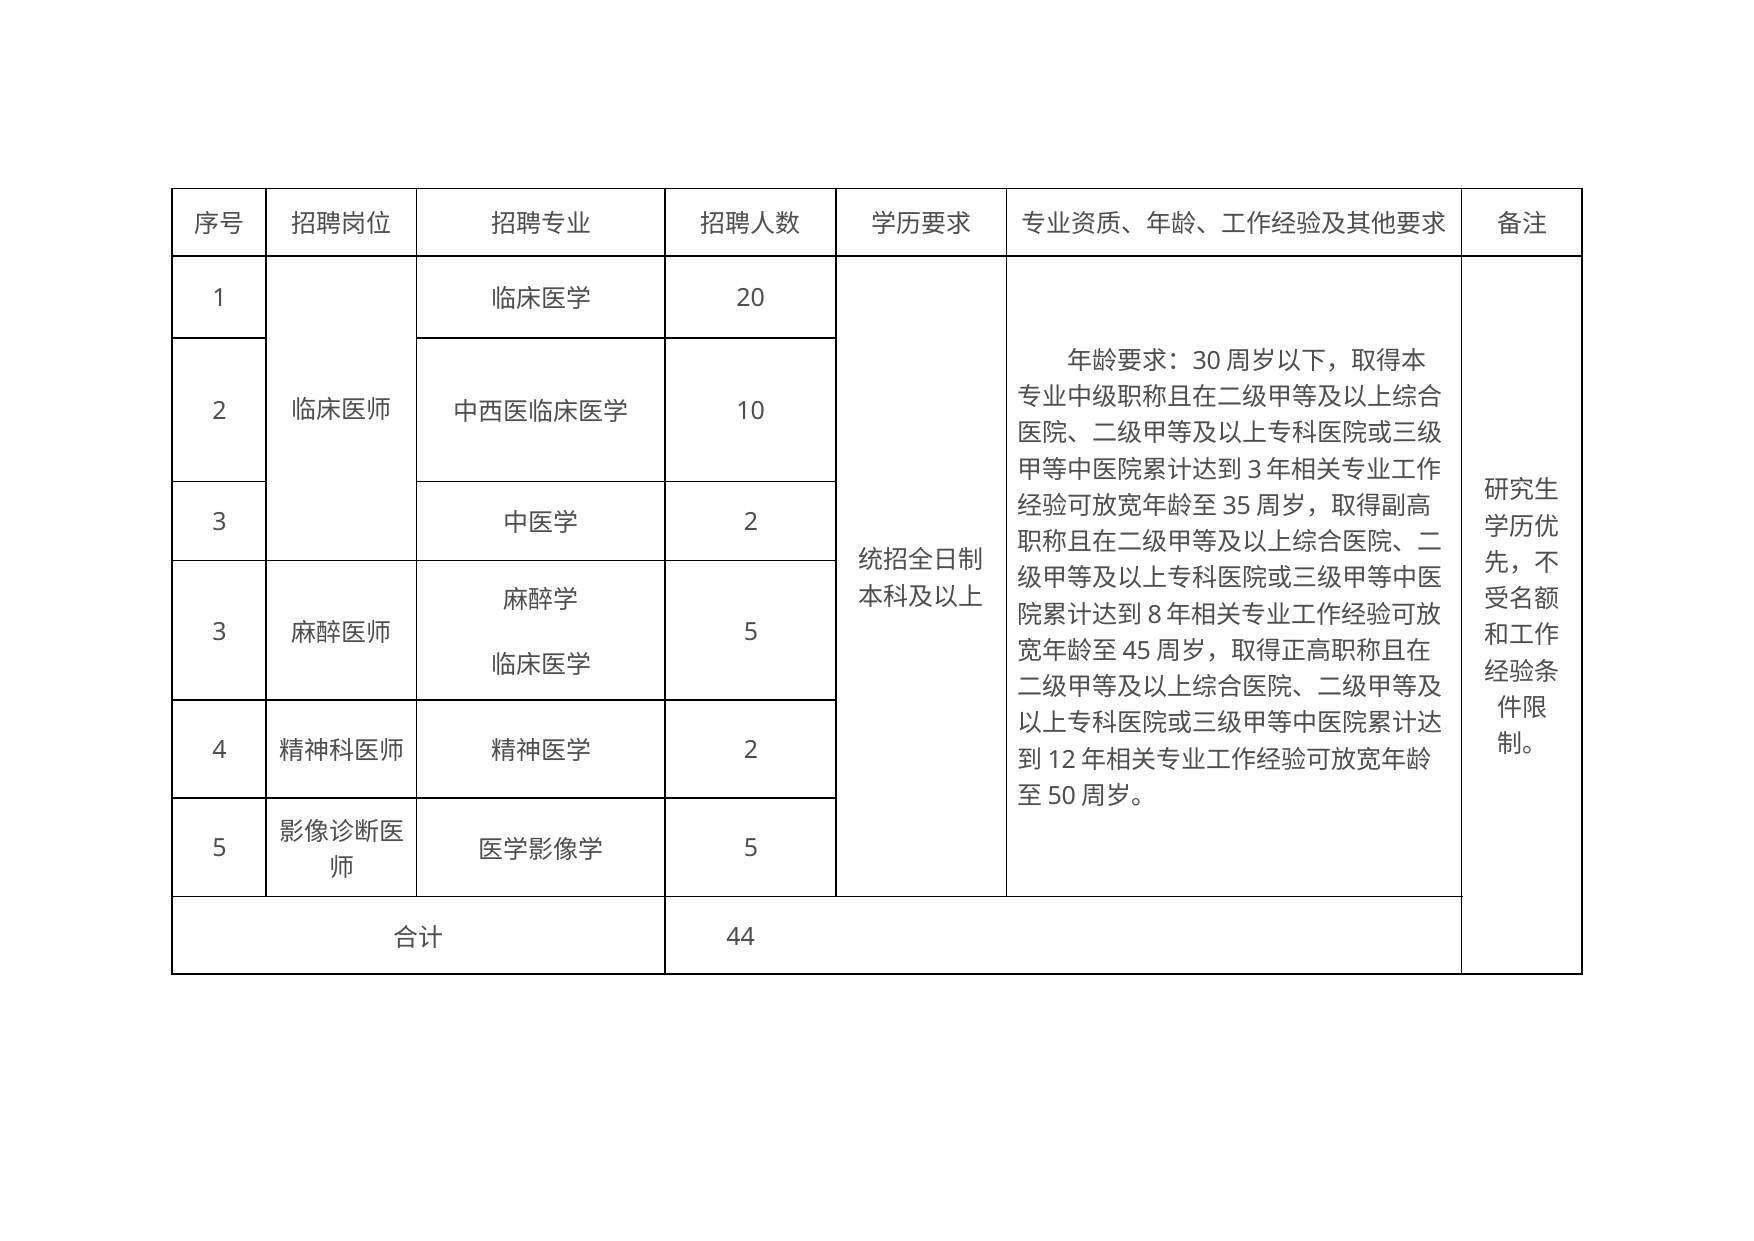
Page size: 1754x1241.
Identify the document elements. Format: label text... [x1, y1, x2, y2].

table_cell 2 [666, 482, 835, 560]
table_cell 影像诊断医师 [267, 799, 416, 896]
table_cell 1 [173, 257, 265, 337]
table_cell 5 [666, 561, 835, 699]
table_cell 中西医临床医学 [417, 339, 664, 481]
table_cell 3 [173, 482, 265, 560]
table_cell 中医学 [417, 482, 664, 560]
table_cell 精神科医师 [267, 701, 416, 797]
table_cell 麻醉学 临床医学 [417, 561, 664, 699]
table_cell 4 [173, 701, 265, 797]
table_cell 年龄要求：30周岁以下，取得本专业中级职称且在二级甲等及以上综合医院、二级甲等及以上专科医院或三级甲等中医院累计达到3年相关专业工作经验可放宽年龄至35周岁，取得副高职称且在二级甲等及以上综合医院、二级甲等及以上专科医院或三级甲等中医院累计达到8年相关专业工作经验可放宽年龄至45周岁，取得正高职称且在二级甲等及以上综合医院、二级甲等及以上专科医院或三级甲等中医院累计达到12年相关专业工作经验可放宽年龄至50周岁。 [1007, 257, 1461, 896]
table_cell 2 [666, 701, 835, 797]
table_cell 研究生学历优先，不受名额和工作经验条件限制。 [1462, 257, 1581, 973]
table_cell 5 [173, 799, 265, 896]
table_cell 临床医师 [267, 257, 416, 560]
table_cell 医学影像学 [417, 799, 664, 896]
table_cell 统招全日制本科及以上 [837, 257, 1006, 896]
table_cell 合计 [173, 897, 664, 973]
table_cell 2 [173, 339, 265, 481]
table_cell 20 [666, 257, 835, 337]
table_header 专业资质、年龄、工作经验及其他要求 [1007, 189, 1461, 255]
table_header 学历要求 [837, 189, 1006, 255]
table_header 招聘岗位 [267, 189, 416, 255]
table_cell 10 [666, 339, 835, 481]
table_cell 44 [666, 897, 1461, 973]
table_header 招聘人数 [666, 189, 835, 255]
table_header 招聘专业 [417, 189, 664, 255]
table_cell 临床医学 [417, 257, 664, 337]
table_cell 精神医学 [417, 701, 664, 797]
table_cell 3 [173, 561, 265, 699]
table_cell 5 [666, 799, 835, 896]
table_header 备注 [1462, 189, 1581, 255]
table_header 序号 [173, 189, 265, 255]
table_cell 麻醉医师 [267, 561, 416, 699]
